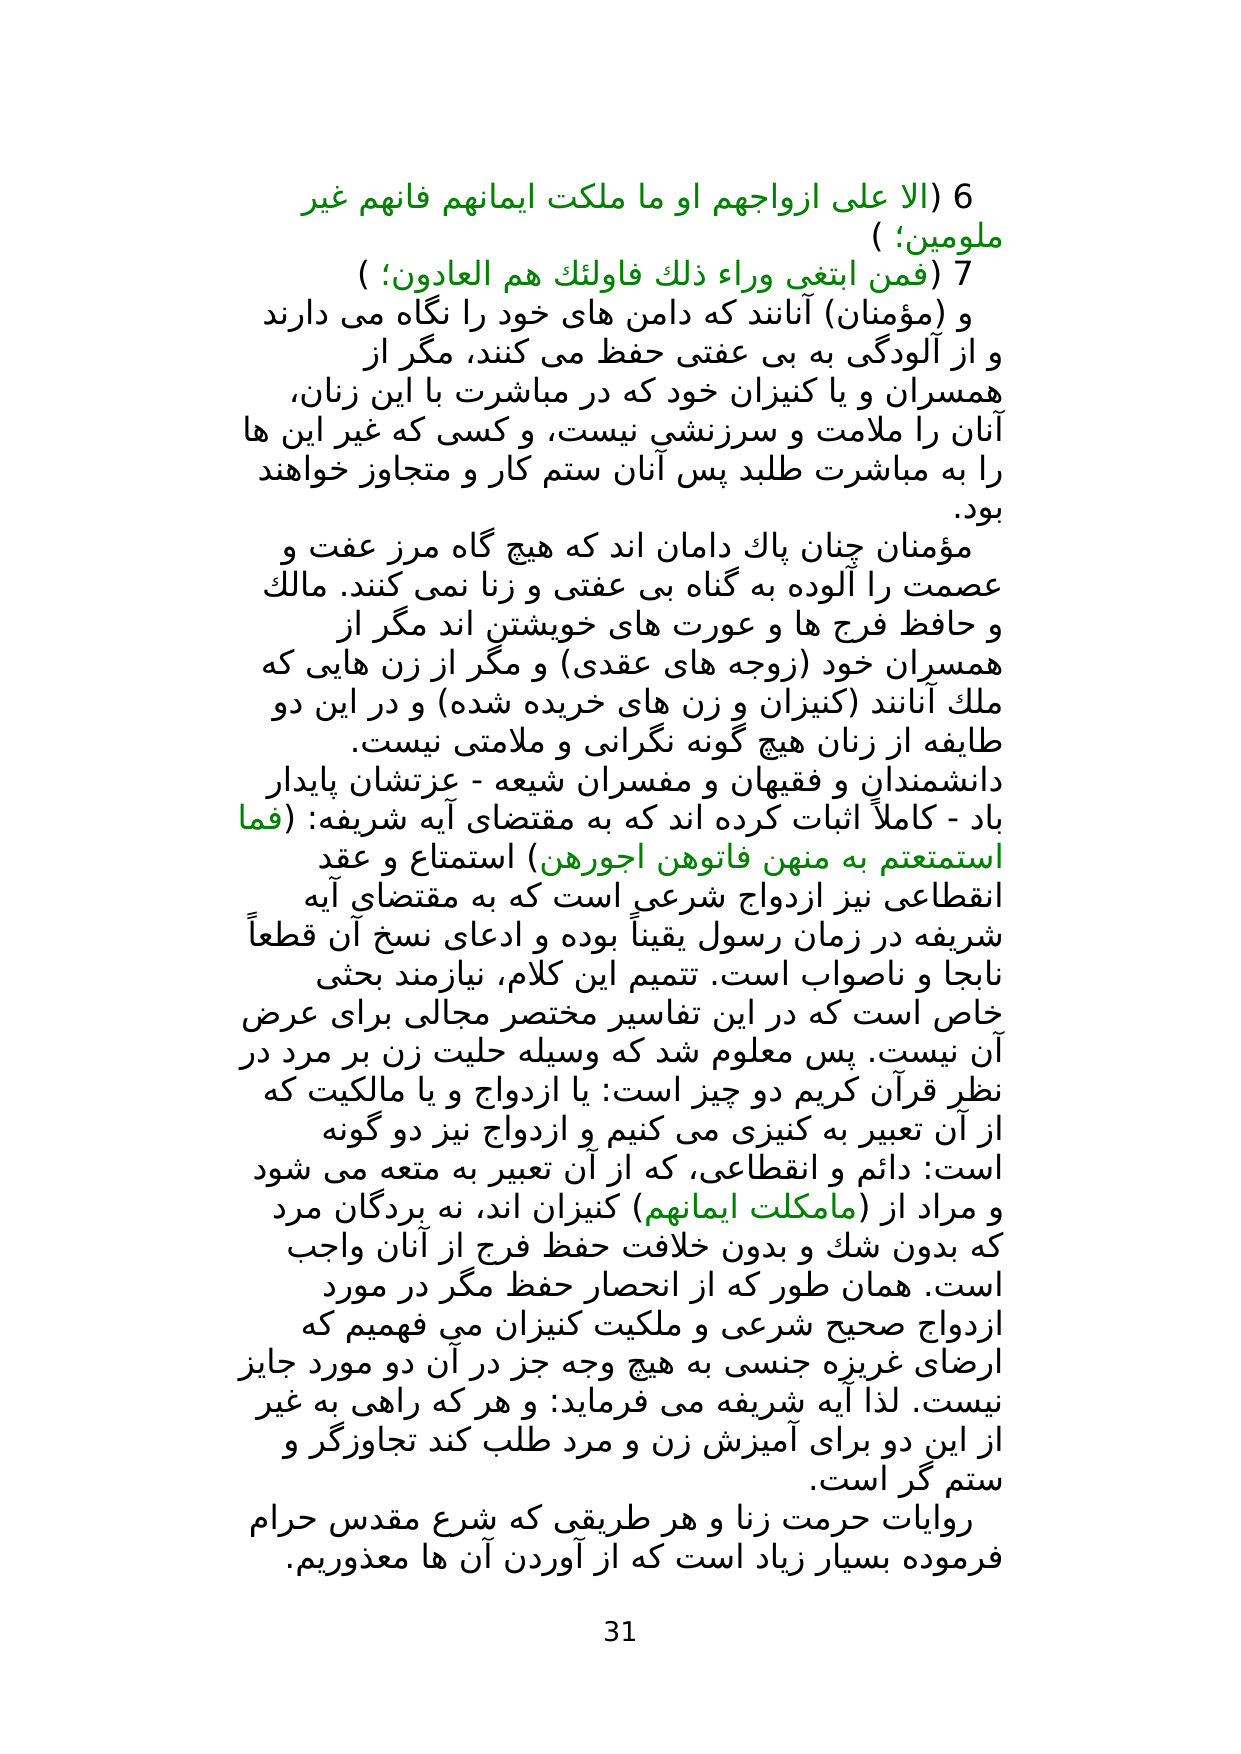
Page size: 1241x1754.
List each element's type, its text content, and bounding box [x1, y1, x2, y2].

text 6 (الا على ازواجهم او ما ملكت ایمانهم فانهم غیر ملومین؛ ) [236, 177, 1004, 255]
text 7 (فمن ابتغى وراء ذلك فاولئك هم العادون؛ ) [236, 255, 1004, 294]
text روایات حرمت زنا و هر طریقى كه شرع مقدس حرام فرموده بسیار زیاد است كه از آوردن آن ها معذوریم. [236, 1498, 1004, 1576]
text مؤمنان چنان پاك دامان اند كه هیچ گاه مرز عفت و عصمت را آلوده به گناه بى عفتى و زنا نمى كنند. مالك و حافظ فرج ها و عورت هاى خویشتن اند مگر از همسران خود (زوجه هاى عقدى) و مگر از زن هایى كه ملك آنانند (كنیزان و زن هاى خریده شده) و در این دو طایفه از زنان هیچ گونه نگرانى و ملامتى نیست. دانشمندان و فقیهان و مفسران شیعه - عزتشان پایدار باد - كاملاً اثبات كرده اند كه به مقتضاى آیه شریفه: (فما استمتعتم به منهن فاتوهن اجورهن) استمتاع و عقد انقطاعى نیز ازدواج شرعى است كه به مقتضاى آیه شریفه در زمان رسول یقیناً بوده و ادعاى نسخ آن قطعاً نابجا و ناصواب است. تتمیم این كلام، نیازمند بحثى خاص است كه در این تفاسیر مختصر مجالى براى عرض آن نیست. پس معلوم شد كه وسیله حلیت زن بر مرد در نظر قرآن كریم دو چیز است: یا ازدواج و یا مالكیت كه از آن تعبیر به كنیزى مى كنیم و ازدواج نیز دو گونه است: دائم و انقطاعى، كه از آن تعبیر به متعه مى شود و مراد از (مامكلت ایمانهم) كنیزان اند، نه بردگان مرد كه بدون شك و بدون خلافت حفظ فرج از آنان واجب است. همان طور كه از انحصار حفظ مگر در مورد ازدواج صحیح شرعى و ملكیت كنیزان مى فهمیم كه ارضاى غریزه جنسى به هیچ وجه جز در آن دو مورد جایز نیست. لذا آیه شریفه مى فرماید: و هر كه راهى به غیر از این دو براى آمیزش زن و مرد طلب كند تجاوزگر و ستم گر است. [236, 527, 1004, 1498]
text و (مؤمنان) آنانند كه دامن هاى خود را نگاه مى دارند و از آلودگى به بى عفتى حفظ مى كنند، مگر از همسران و یا كنیزان خود كه در مباشرت با این زنان، آنان را ملامت و سرزنشى نیست، و كسى كه غیر این ها را به مباشرت طلبد پس آنان ستم كار و متجاوز خواهند بود. [236, 294, 1004, 527]
